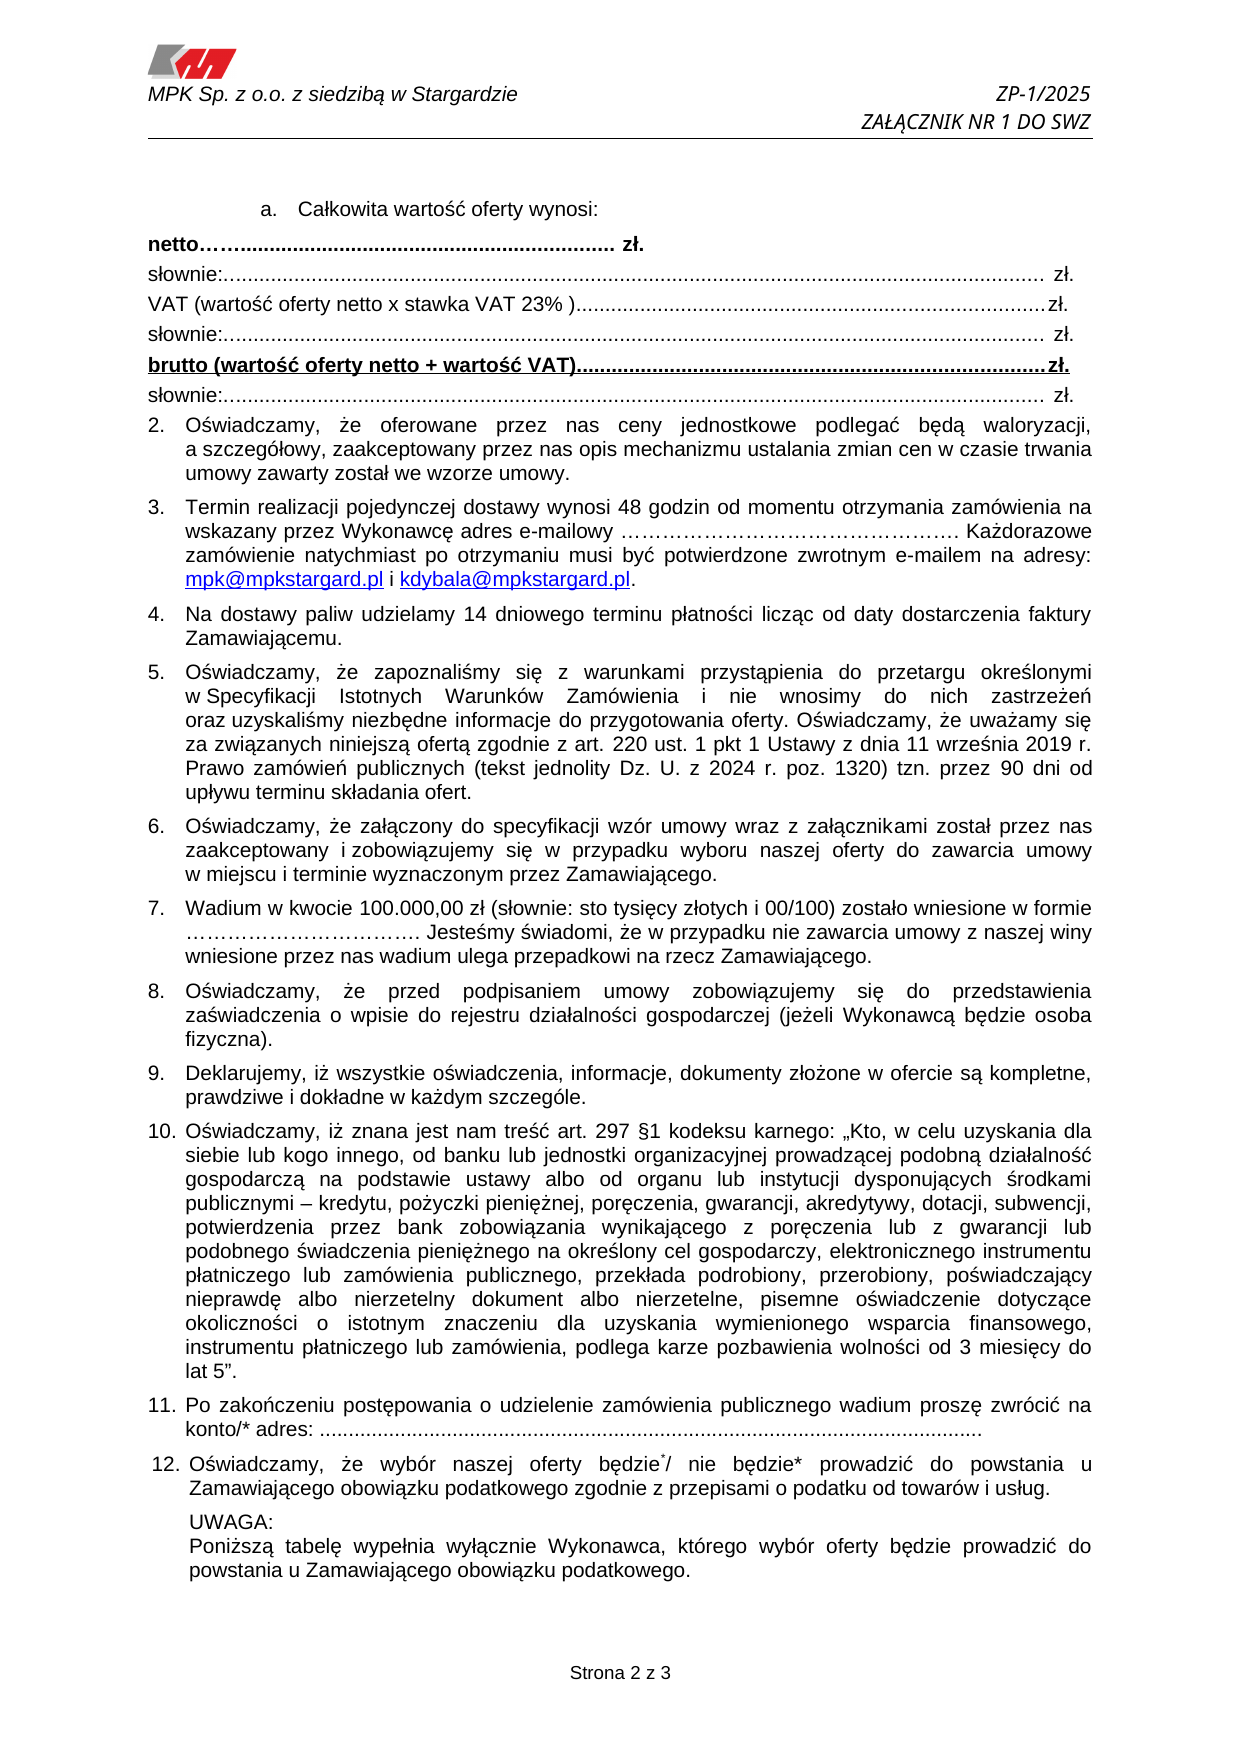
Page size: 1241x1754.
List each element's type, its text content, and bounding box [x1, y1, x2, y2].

picture [147, 44, 237, 79]
text słownie: zł. [148, 262, 1093, 286]
text słownie: zł. [148, 383, 1093, 407]
text Poniższą tabelę wypełnia wyłącznie Wykonawca, którego wybór oferty będzie prowadzić do powstania u Zamawiającego obowiązku podatkowego. [189, 1534, 1093, 1582]
list Oświadczamy, iż znana jest nam treść art. 297 §1 kodeksu karnego: „Kto, w celu uzyskania dla siebie lub kogo innego, od banku lub jednostki organizacyjnej prowadzącej podobną działalność gospodarczą na podstawie ustawy albo od organu lub instytucji dysponujących środkami publicznymi – kredytu, pożyczki pieniężnej, poręczenia, gwarancji, akredytywy, dotacji, subwencji, potwierdzenia przez bank zobowiązania wynikającego z poręczenia lub z gwarancji lub podobnego świadczenia pieniężnego na określony cel gospodarczy, elektronicznego instrumentu płatniczego lub zamówienia publicznego, przekłada podrobiony, przerobiony, poświadczający nieprawdę albo nierzetelny dokument albo nierzetelne, pisemne oświadczenie dotyczące okoliczności o istotnym znaczeniu dla uzyskania wymienionego wsparcia finansowego, instrumentu płatniczego lub zamówienia, podlega karze pozbawienia wolności od 3 miesięcy do lat 5”. [148, 1119, 1093, 1383]
list Po zakończeniu postępowania o udzielenie zamówienia publicznego wadium proszę zwrócić na konto/* adres: ................................................................................................................... [148, 1393, 1093, 1441]
list Oświadczamy, że wybór naszej oferty będzie*/ nie będzie* prowadzić do powstania u Zamawiającego obowiązku podatkowego zgodnie z przepisami o podatku od towarów i usług. [151, 1451, 1093, 1499]
list Oświadczamy, że załączony do specyfikacji wzór umowy wraz z załącznikami został przez nas zaakceptowany i zobowiązujemy się w przypadku wyboru naszej oferty do zawarcia umowy w miejscu i terminie wyznaczonym przez Zamawiającego. [148, 814, 1093, 886]
list Deklarujemy, iż wszystkie oświadczenia, informacje, dokumenty złożone w ofercie są kompletne, prawdziwe i dokładne w każdym szczególe. [148, 1061, 1093, 1109]
list Na dostawy paliw udzielamy 14 dniowego terminu płatności licząc od daty dostarczenia faktury Zamawiającemu. [148, 601, 1093, 649]
list Wadium w kwocie 100.000,00 zł (słownie: sto tysięcy złotych i 00/100) zostało wniesione w formie ……………………………. Jesteśmy świadomi, że w przypadku nie zawarcia umowy z naszej winy wniesione przez nas wadium ulega przepadkowi na rzecz Zamawiającego. [148, 896, 1093, 968]
text słownie: zł. [148, 322, 1093, 346]
text brutto (wartość oferty netto + wartość VAT) zł. [148, 352, 1093, 376]
text VAT (wartość oferty netto x stawka VAT 23% ) zł. [148, 292, 1093, 316]
list Oświadczamy, że przed podpisaniem umowy zobowiązujemy się do przedstawienia zaświadczenia o wpisie do rejestru działalności gospodarczej (jeżeli Wykonawcą będzie osoba fizyczna). [148, 978, 1093, 1050]
text UWAGA: [189, 1510, 1093, 1534]
list Oświadczamy, że zapoznaliśmy się z warunkami przystąpienia do przetargu określonymi w Specyfikacji Istotnych Warunków Zamówienia i nie wnosimy do nich zastrzeżeń oraz uzyskaliśmy niezbędne informacje do przygotowania oferty. Oświadczamy, że uważamy się za związanych niniejszą ofertą zgodnie z art. 220 ust. 1 pkt 1 Ustawy z dnia 11 września 2019 r. Prawo zamówień publicznych (tekst jednolity Dz. U. z 2024 r. poz. 1320) tzn. przez 90 dni od upływu terminu składania ofert. [148, 660, 1093, 803]
list Oświadczamy, że oferowane przez nas ceny jednostkowe podlegać będą waloryzacji, a szczegółowy, zaakceptowany przez nas opis mechanizmu ustalania zmian cen w czasie trwania umowy zawarty został we wzorze umowy. [148, 413, 1093, 485]
list Całkowita wartość oferty wynosi: [260, 197, 1093, 221]
list Termin realizacji pojedynczej dostawy wynosi 48 godzin od momentu otrzymania zamówienia na wskazany przez Wykonawcę adres e-mailowy …………………………………………. Każdorazowe zamówienie natychmiast po otrzymaniu musi być potwierdzone zwrotnym e-mailem na adresy: mpk@mpkstargard.pl i kdybala@mpkstargard.pl. [148, 495, 1093, 591]
text netto……. zł. [148, 232, 1093, 256]
